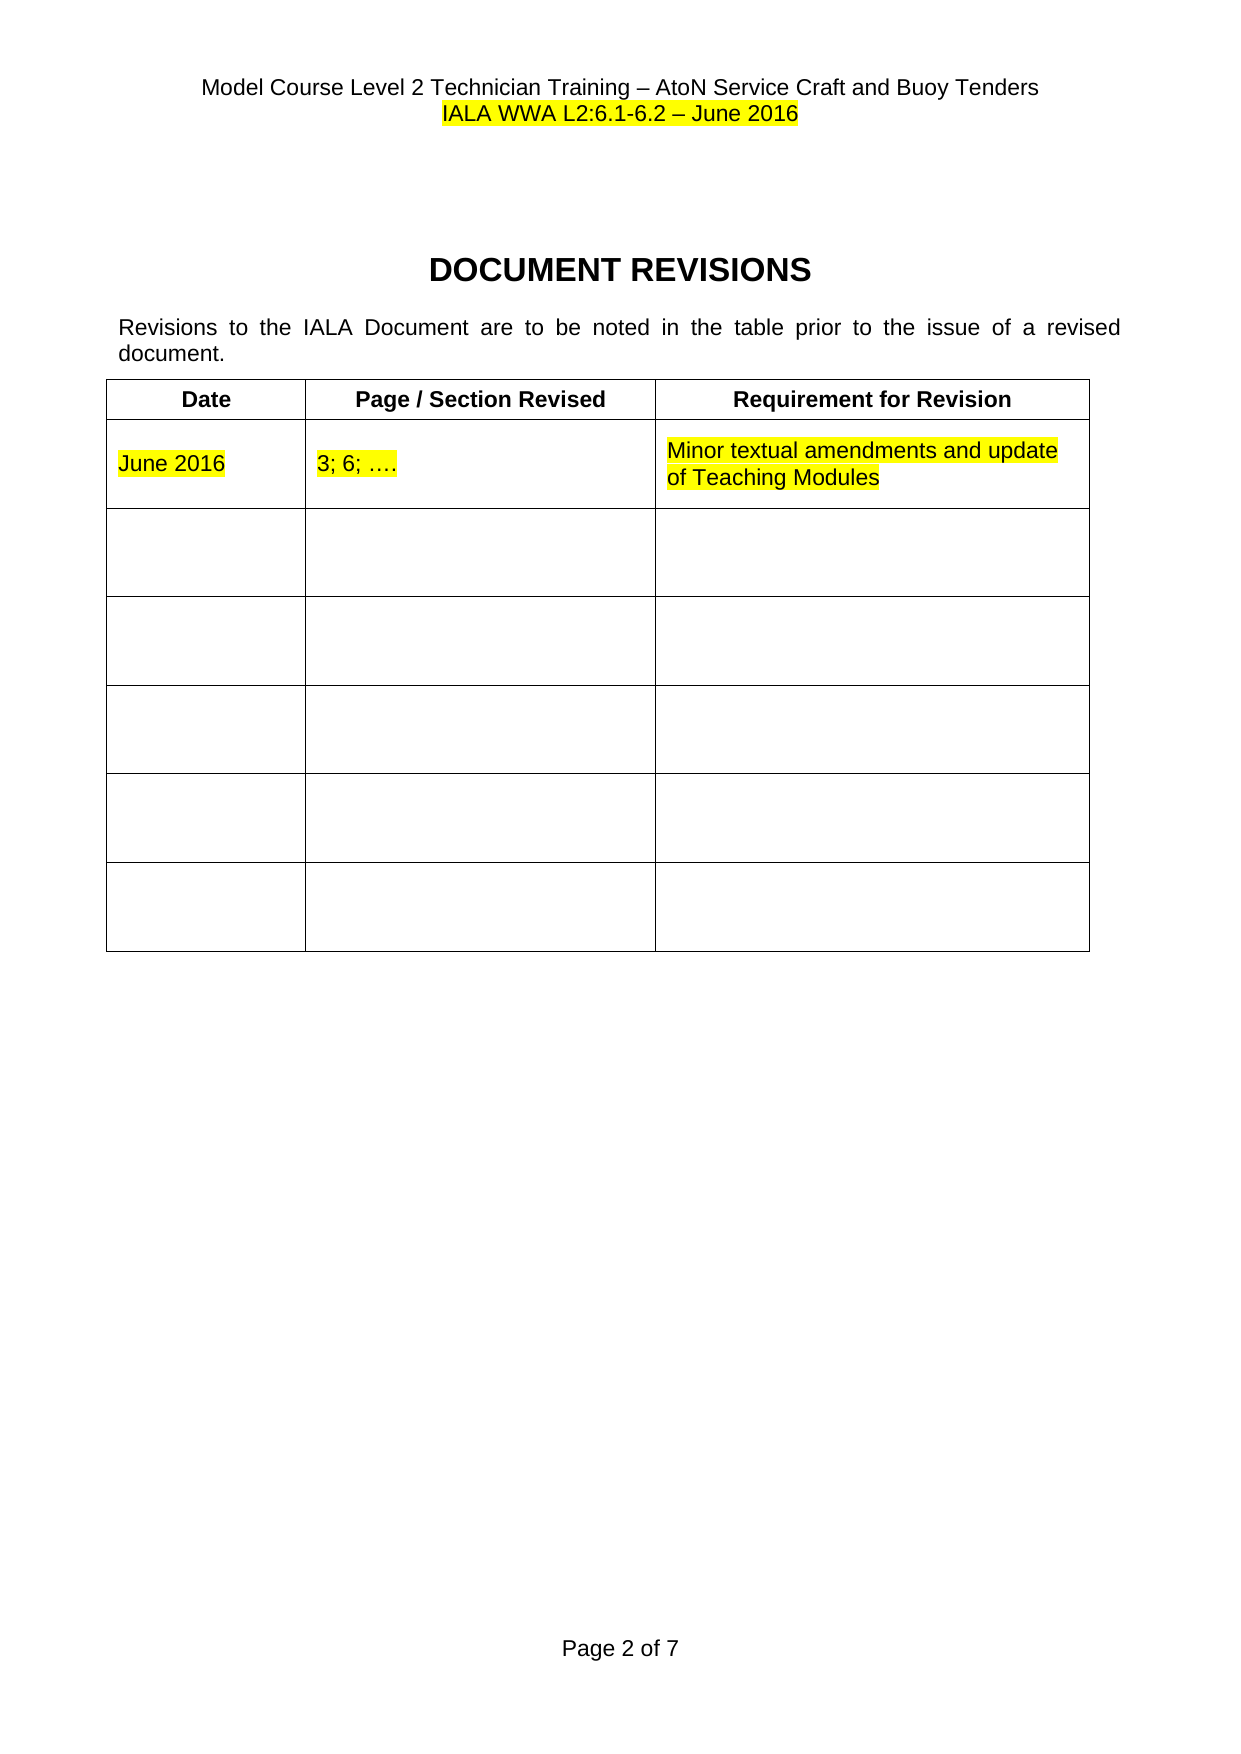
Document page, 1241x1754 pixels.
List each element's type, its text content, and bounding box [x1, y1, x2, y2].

table_cell June 2016 [107, 420, 305, 507]
table_cell [107, 774, 305, 862]
text Revisions to the IALA Document are to be noted in the table prior to the issue of a revised document. [118, 314, 1122, 366]
table_cell [107, 686, 305, 773]
table_cell [306, 774, 655, 862]
table_cell [656, 863, 1089, 951]
table_cell [656, 686, 1089, 773]
table_cell [306, 686, 655, 773]
table_header Requirement for Revision [656, 380, 1089, 419]
table_cell [306, 597, 655, 685]
title DOCUMENT REVISIONS [118, 250, 1122, 289]
table_cell [656, 774, 1089, 862]
table_cell [656, 597, 1089, 685]
table_cell Minor textual amendments and update of Teaching Modules [656, 420, 1089, 507]
table_cell [306, 863, 655, 951]
table_cell 3; 6; …. [306, 420, 655, 507]
table_header Date [107, 380, 305, 419]
table_cell [107, 863, 305, 951]
table_cell [107, 509, 305, 596]
table_cell [306, 509, 655, 596]
table_cell [656, 509, 1089, 596]
table_cell [107, 597, 305, 685]
table_header Page / Section Revised [306, 380, 655, 419]
